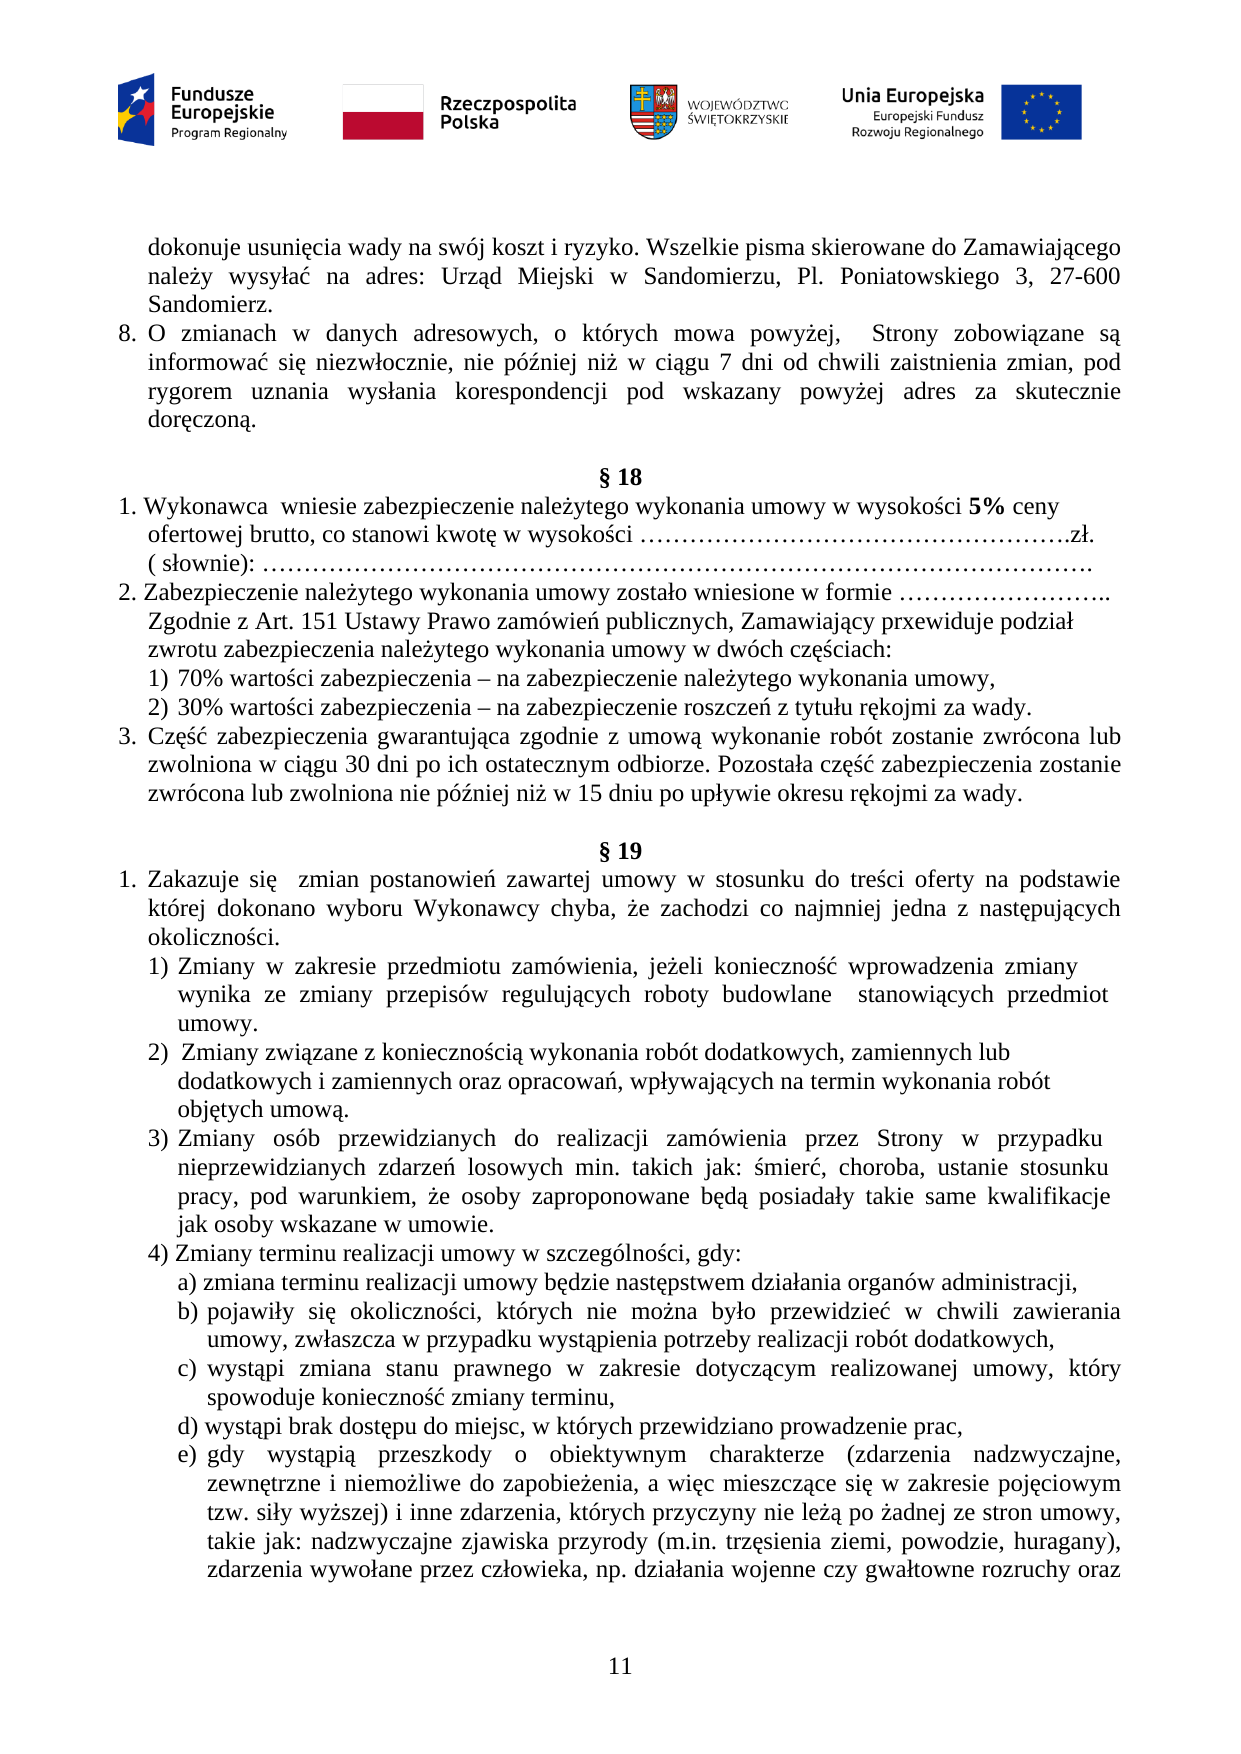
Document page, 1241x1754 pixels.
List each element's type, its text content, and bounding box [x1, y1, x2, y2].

list 30% wartości zabezpieczenia – na zabezpieczenie roszczeń z tytułu rękojmi za wady. [148, 692, 1122, 721]
text § 18 [118, 462, 1122, 491]
text 3) Zmiany osób przewidzianych do realizacji zamówienia przez Strony w przypadku nieprzewidzianych zdarzeń losowych min. takich jak: śmierć, choroba, ustanie stosunku pracy, pod warunkiem, że osoby zaproponowane będą posiadały takie same kwalifikacje jak osoby wskazane w umowie. [148, 1123, 1122, 1238]
text 1. Zakazuje się zmian postanowień zawartej umowy w stosunku do treści oferty na podstawie której dokonano wyboru Wykonawcy chyba, że zachodzi co najmniej jedna z następujących okoliczności. 1) Zmiany w zakresie przedmiotu zamówienia, jeżeli konieczność wprowadzenia zmiany wynika ze zmiany przepisów regulujących roboty budowlane stanowiących przedmiot umowy. [118, 864, 1122, 1037]
list 70% wartości zabezpieczenia – na zabezpieczenie należytego wykonania umowy, [148, 663, 1122, 692]
text § 19 [118, 836, 1122, 864]
text d) wystąpi brak dostępu do miejsc, w których przewidziano prowadzenie prac, [118, 1411, 1122, 1439]
text b) pojawiły się okoliczności, których nie można było przewidzieć w chwili zawierania umowy, zwłaszcza w przypadku wystąpienia potrzeby realizacji robót dodatkowych, [118, 1296, 1122, 1353]
picture [842, 73, 1082, 146]
text Zgodnie z Art. 151 Ustawy Prawo zamówień publicznych, Zamawiający prxewiduje podział zwrotu zabezpieczenia należytego wykonania umowy w dwóch częściach: [148, 606, 1122, 663]
list Część zabezpieczenia gwarantująca zgodnie z umową wykonanie robót zostanie zwrócona lub zwolniona w ciągu 30 dni po ich ostatecznym odbiorze. Pozostała część zabezpieczenia zostanie zwrócona lub zwolniona nie później niż w 15 dniu po upływie okresu rękojmi za wady. [118, 721, 1122, 807]
list O zmianach w danych adresowych, o których mowa powyżej, Strony zobowiązane są informować się niezwłocznie, nie później niż w ciągu 7 dni od chwili zaistnienia zmian, pod rygorem uznania wysłania korespondencji pod wskazany powyżej adres za skutecznie doręczoną. [118, 318, 1122, 433]
picture [118, 73, 287, 146]
picture [342, 73, 576, 146]
text 2) Zmiany związane z koniecznością wykonania robót dodatkowych, zamiennych lub dodatkowych i zamiennych oraz opracowań, wpływających na termin wykonania robót objętych umową. [148, 1037, 1122, 1123]
text 1. Wykonawca wniesie zabezpieczenie należytego wykonania umowy w wysokości 5% ceny ofertowej brutto, co stanowi kwotę w wysokości …………………………………………….zł. [118, 491, 1122, 548]
text 2. Zabezpieczenie należytego wykonania umowy zostało wniesione w formie …………………….. [118, 577, 1122, 606]
picture [630, 73, 788, 146]
text c) wystąpi zmiana stanu prawnego w zakresie dotyczącym realizowanej umowy, który spowoduje konieczność zmiany terminu, [118, 1353, 1122, 1411]
text 4) Zmiany terminu realizacji umowy w szczególności, gdy: [148, 1238, 1122, 1267]
text a) zmiana terminu realizacji umowy będzie następstwem działania organów administracji, [118, 1267, 1122, 1296]
text ( słownie): ………………………………………………………………………………………. [148, 548, 1122, 577]
